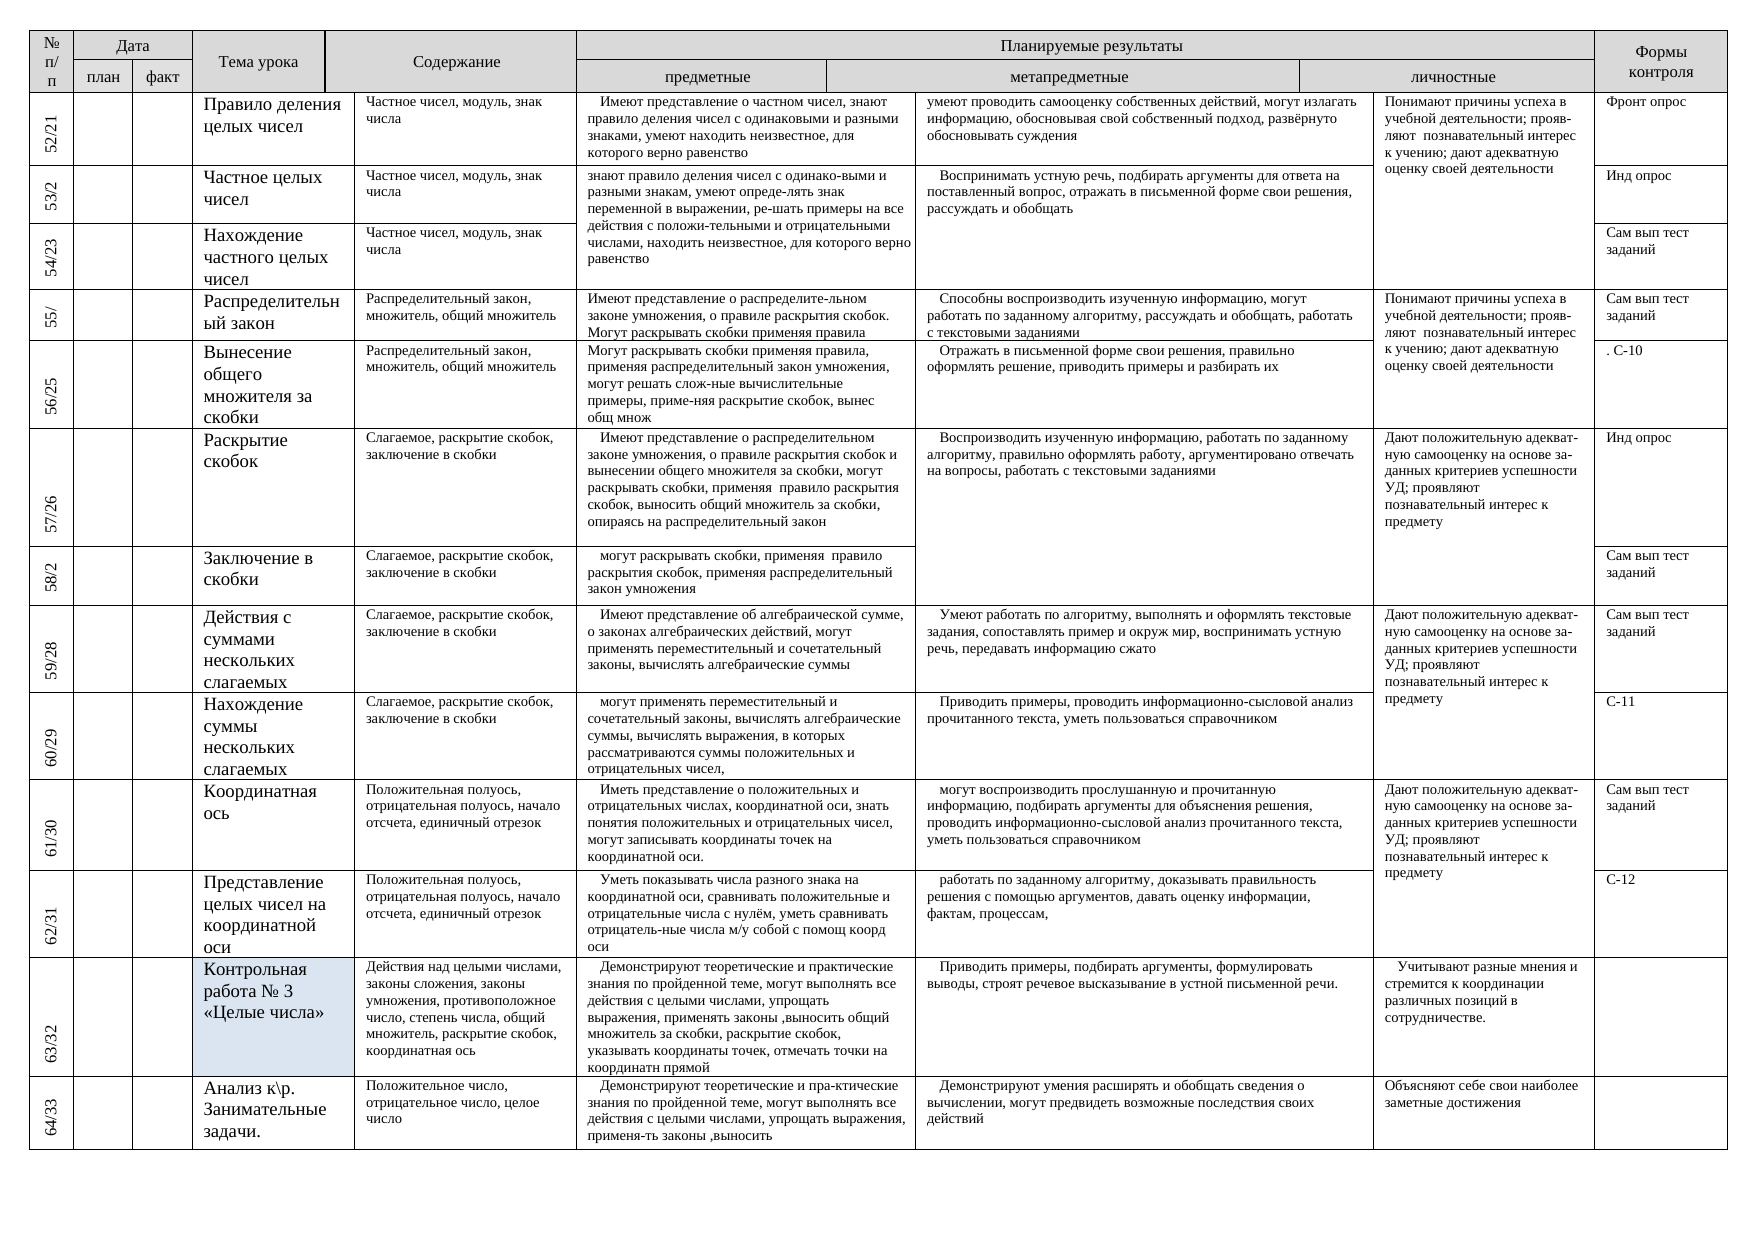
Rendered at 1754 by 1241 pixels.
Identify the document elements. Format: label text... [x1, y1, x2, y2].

table_cell Распределительный закон, множитель, общий множитель [355, 341, 576, 428]
table_cell Сам вып тест заданий [1595, 780, 1727, 870]
table_cell Распределительный закон, множитель, общий множитель [355, 290, 576, 340]
table_cell [133, 93, 192, 165]
table_cell факт [133, 60, 192, 92]
table_cell [74, 606, 132, 692]
table_cell . С-10 [1595, 341, 1727, 428]
table_cell Слагаемое, раскрытие скобок, заключение в скобки [355, 429, 576, 546]
table_cell [74, 341, 132, 428]
table_cell Слагаемое, раскрытие скобок, заключение в скобки [355, 606, 576, 692]
table_cell Способны воспроизводить изученную информацию, могут работать по заданному алгоритму, рассуждать и обобщать, работать с текстовыми заданиями [916, 290, 1373, 340]
table_cell Сам вып тест заданий [1595, 606, 1727, 692]
table_cell Заключение в скобки [193, 547, 354, 605]
table_cell Демонстрируют умения расширять и обобщать сведения о вычислении, могут предвидеть возможные последствия своих действий [916, 1077, 1373, 1149]
table_cell могут раскрывать скобки, применяя правило раскрытия скобок, применяя распределительный закон умножения [577, 547, 915, 605]
table_cell знают правило деления чисел с одинако-выми и разными знакам, умеют опреде-лять знак переменной в выражении, ре-шать примеры на все действия с положи-тельными и отрицательными числами, находить неизвестное, для которого верно равенство [577, 166, 915, 289]
table_cell С-12 [1595, 871, 1727, 957]
table_cell [74, 547, 132, 605]
table_cell Распределительный закон [193, 290, 354, 340]
table_cell Могут раскрывать скобки применяя правила, применяя распределительный закон умножения, могут решать слож-ные вычислительные примеры, приме-няя раскрытие скобок, вынес общ множ [577, 341, 915, 428]
table_cell Понимают причины успеха в учебной деятельности; проявляют познавательный интерес к учению; дают адекватную оценку своей деятельности [1374, 93, 1594, 289]
table_cell Воспринимать устную речь, подбирать аргументы для ответа на поставленный вопрос, отражать в письменной форме свои решения, рассуждать и обобщать [916, 166, 1373, 289]
table_cell Демонстрируют теоретические и практические знания по пройденной теме, могут выполнять все действия с целыми числами, упрощать выражения, применять законы ,выносить общий множитель за скобки, раскрытие скобок, указывать координаты точек, отмечать точки на координатн прямой [577, 958, 915, 1076]
table_cell 55/24 [30, 290, 73, 340]
table_cell [133, 166, 192, 223]
table_cell [133, 341, 192, 428]
table_cell 61/30 [30, 780, 73, 870]
table_cell [133, 606, 192, 692]
table_cell Учитывают разные мнения и стремится к координации различных позиций в сотрудничестве. [1374, 958, 1594, 1076]
table_cell [1595, 958, 1727, 1076]
table_cell могут применять переместительный и сочетательный законы, вычислять алгебраические суммы, вычислять выражения, в которых рассматриваются суммы положительных и отрицательных чисел, [577, 693, 915, 779]
table_cell Положительная полуось, отрицательная полуось, начало отсчета, единичный отрезок [355, 871, 576, 957]
table_cell [74, 1077, 132, 1149]
table_cell Отражать в письменной форме свои решения, правильно оформлять решение, приводить примеры и разбирать их [916, 341, 1373, 428]
table_cell Координатная ось [193, 780, 354, 870]
table_cell Имеют представление о частном чисел, знают правило деления чисел с одинаковыми и разными знаками, умеют находить неизвестное, для которого верно равенство [577, 93, 915, 165]
table_cell 59/28 [30, 606, 73, 692]
table_cell [133, 780, 192, 870]
table_cell Частное чисел, модуль, знак числа [355, 166, 576, 223]
table_cell Фронт опрос [1595, 93, 1727, 165]
table_cell 53/22 [30, 166, 73, 223]
table_cell 54/23 [30, 224, 73, 289]
table_cell Объясняют себе свои наиболее заметные достижения [1374, 1077, 1594, 1149]
table_cell 62/31 [30, 871, 73, 957]
table_cell Сам вып тест заданий [1595, 290, 1727, 340]
table_cell Воспроизводить изученную информацию, работать по заданному алгоритму, правильно оформлять работу, аргументировано отвечать на вопросы, работать с текстовыми заданиями [916, 429, 1373, 605]
table_cell Уметь показывать числа разного знака на координатной оси, сравнивать положительные и отрицательные числа с нулём, уметь сравнивать отрицатель-ные числа м/у собой с помощ коорд оси [577, 871, 915, 957]
table_cell С-11 [1595, 693, 1727, 779]
table_cell [133, 693, 192, 779]
table_cell 57/26 [30, 429, 73, 546]
table_header № п/п [30, 31, 73, 92]
table_cell предметные [577, 60, 826, 92]
table_cell Нахождение суммы нескольких слагаемых [193, 693, 354, 779]
table_cell [133, 429, 192, 546]
table_cell [74, 429, 132, 546]
table_cell [133, 224, 192, 289]
table_cell метапредметные [827, 60, 1299, 92]
table_cell Слагаемое, раскрытие скобок, заключение в скобки [355, 547, 576, 605]
table_cell Представление целых чисел на координатной оси [193, 871, 354, 957]
table_cell работать по заданному алгоритму, доказывать правильность решения с помощью аргументов, давать оценку информации, фактам, процессам, [916, 871, 1373, 957]
table_cell Демонстрируют теоретические и пра-ктические знания по пройденной теме, могут выполнять все действия с целыми числами, упрощать выражения, применя-ть законы ,выносить [577, 1077, 915, 1149]
table_header Содержание [326, 31, 576, 92]
table_cell Контрольная работа № 3 «Целые числа» [193, 958, 354, 1076]
table_header Тема урока [193, 31, 324, 92]
table_header Планируемые результаты [577, 31, 1594, 59]
table_cell [74, 871, 132, 957]
table_cell Правило деления целых чисел [193, 93, 354, 165]
table_cell 63/32 [30, 958, 73, 1076]
table_cell Действия над целыми числами, законы сложения, законы умножения, противоположное число, степень числа, общий множитель, раскрытие скобок, координатная ось [355, 958, 576, 1076]
table_cell Частное целых чисел [193, 166, 354, 223]
table_cell [74, 166, 132, 223]
table_cell Инд опрос [1595, 429, 1727, 546]
table_cell 56/25 [30, 341, 73, 428]
table_cell Раскрытие скобок [193, 429, 354, 546]
table_cell [74, 780, 132, 870]
table_cell Имеют представление об алгебраической сумме, о законах алгебраических действий, могут применять переместительный и сочетательный законы, вычислять алгебраические суммы [577, 606, 915, 692]
table_cell Слагаемое, раскрытие скобок, заключение в скобки [355, 693, 576, 779]
table_cell Умеют работать по алгоритму, выполнять и оформлять текстовые задания, сопоставлять пример и окруж мир, воспринимать устную речь, передавать информацию сжато [916, 606, 1373, 692]
table_cell Приводить примеры, подбирать аргументы, формулировать выводы, строят речевое высказывание в устной письменной речи. [916, 958, 1373, 1076]
table_cell Имеют представление о распределительном законе умножения, о правиле раскрытия скобок и вынесении общего множителя за скобки, могут раскрывать скобки, применяя правило раскрытия скобок, выносить общий множитель за скобки, опираясь на распределительный закон [577, 429, 915, 546]
table_cell Нахождение частного целых чисел [193, 224, 354, 289]
table_cell Частное чисел, модуль, знак числа [355, 224, 576, 289]
table_cell могут воспроизводить прослушанную и прочитанную информацию, подбирать аргументы для объяснения решения, проводить информационно-сысловой анализ прочитанного текста, уметь пользоваться справочником [916, 780, 1373, 870]
table_cell Сам вып тест заданий [1595, 547, 1727, 605]
table_cell Сам вып тест заданий [1595, 224, 1727, 289]
table_cell Дают положительную адекватную самооценку на основе заданных критериев успешности УД; проявляют познавательный интерес к предмету [1374, 780, 1594, 957]
table_cell Вынесение общего множителя за скобки [193, 341, 354, 428]
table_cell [355, 1077, 576, 1149]
table_cell [74, 958, 132, 1076]
table_cell план [74, 60, 132, 92]
table_cell [74, 290, 132, 340]
table_cell Инд опрос [1595, 166, 1727, 223]
table_cell Частное чисел, модуль, знак числа [355, 93, 576, 165]
table_cell Имеют представление о распределите-льном законе умножения, о правиле раскрытия скобок. Могут раскрывать скобки применяя правила [577, 290, 915, 340]
table_cell 60/29 [30, 693, 73, 779]
table_cell Анализ к\р. Занимательные задачи. [193, 1077, 354, 1149]
table_cell Положительная полуось, отрицательная полуось, начало отсчета, единичный отрезок [355, 780, 576, 870]
table_cell Дают положительную адекватную самооценку на основе заданных критериев успешности УД; проявляют познавательный интерес к предмету [1374, 606, 1594, 779]
table_header Формы контроля [1595, 31, 1727, 92]
table_cell [133, 290, 192, 340]
table_header Дата [74, 31, 192, 59]
table_cell [133, 871, 192, 957]
table_cell 52/21 [30, 93, 73, 165]
table_cell [1595, 1077, 1727, 1149]
table_cell [133, 1077, 192, 1149]
table_cell [133, 958, 192, 1076]
table_cell 64/33 [30, 1077, 73, 1149]
table_cell 58/27 [30, 547, 73, 605]
table_cell [74, 224, 132, 289]
table_cell [133, 547, 192, 605]
table_cell [74, 93, 132, 165]
table_cell Приводить примеры, проводить информационно-сысловой анализ прочитанного текста, уметь пользоваться справочником [916, 693, 1373, 779]
table_cell Дают положительную адекватную самооценку на основе заданных критериев успешности УД; проявляют познавательный интерес к предмету [1374, 429, 1594, 605]
table_cell [74, 693, 132, 779]
table_cell Иметь представление о положительных и отрицательных числах, координатной оси, знать понятия положительных и отрицательных чисел, могут записывать координаты точек на координатной оси. [577, 780, 915, 870]
table_cell Понимают причины успеха в учебной деятельности; проявляют познавательный интерес к учению; дают адекватную оценку своей деятельности [1374, 290, 1594, 428]
table_cell умеют проводить самооценку собственных действий, могут излагать информацию, обосновывая свой собственный подход, развёрнуто обосновывать суждения [916, 93, 1373, 165]
table_cell личностные [1300, 60, 1594, 92]
table_cell Действия с суммами нескольких слагаемых [193, 606, 354, 692]
